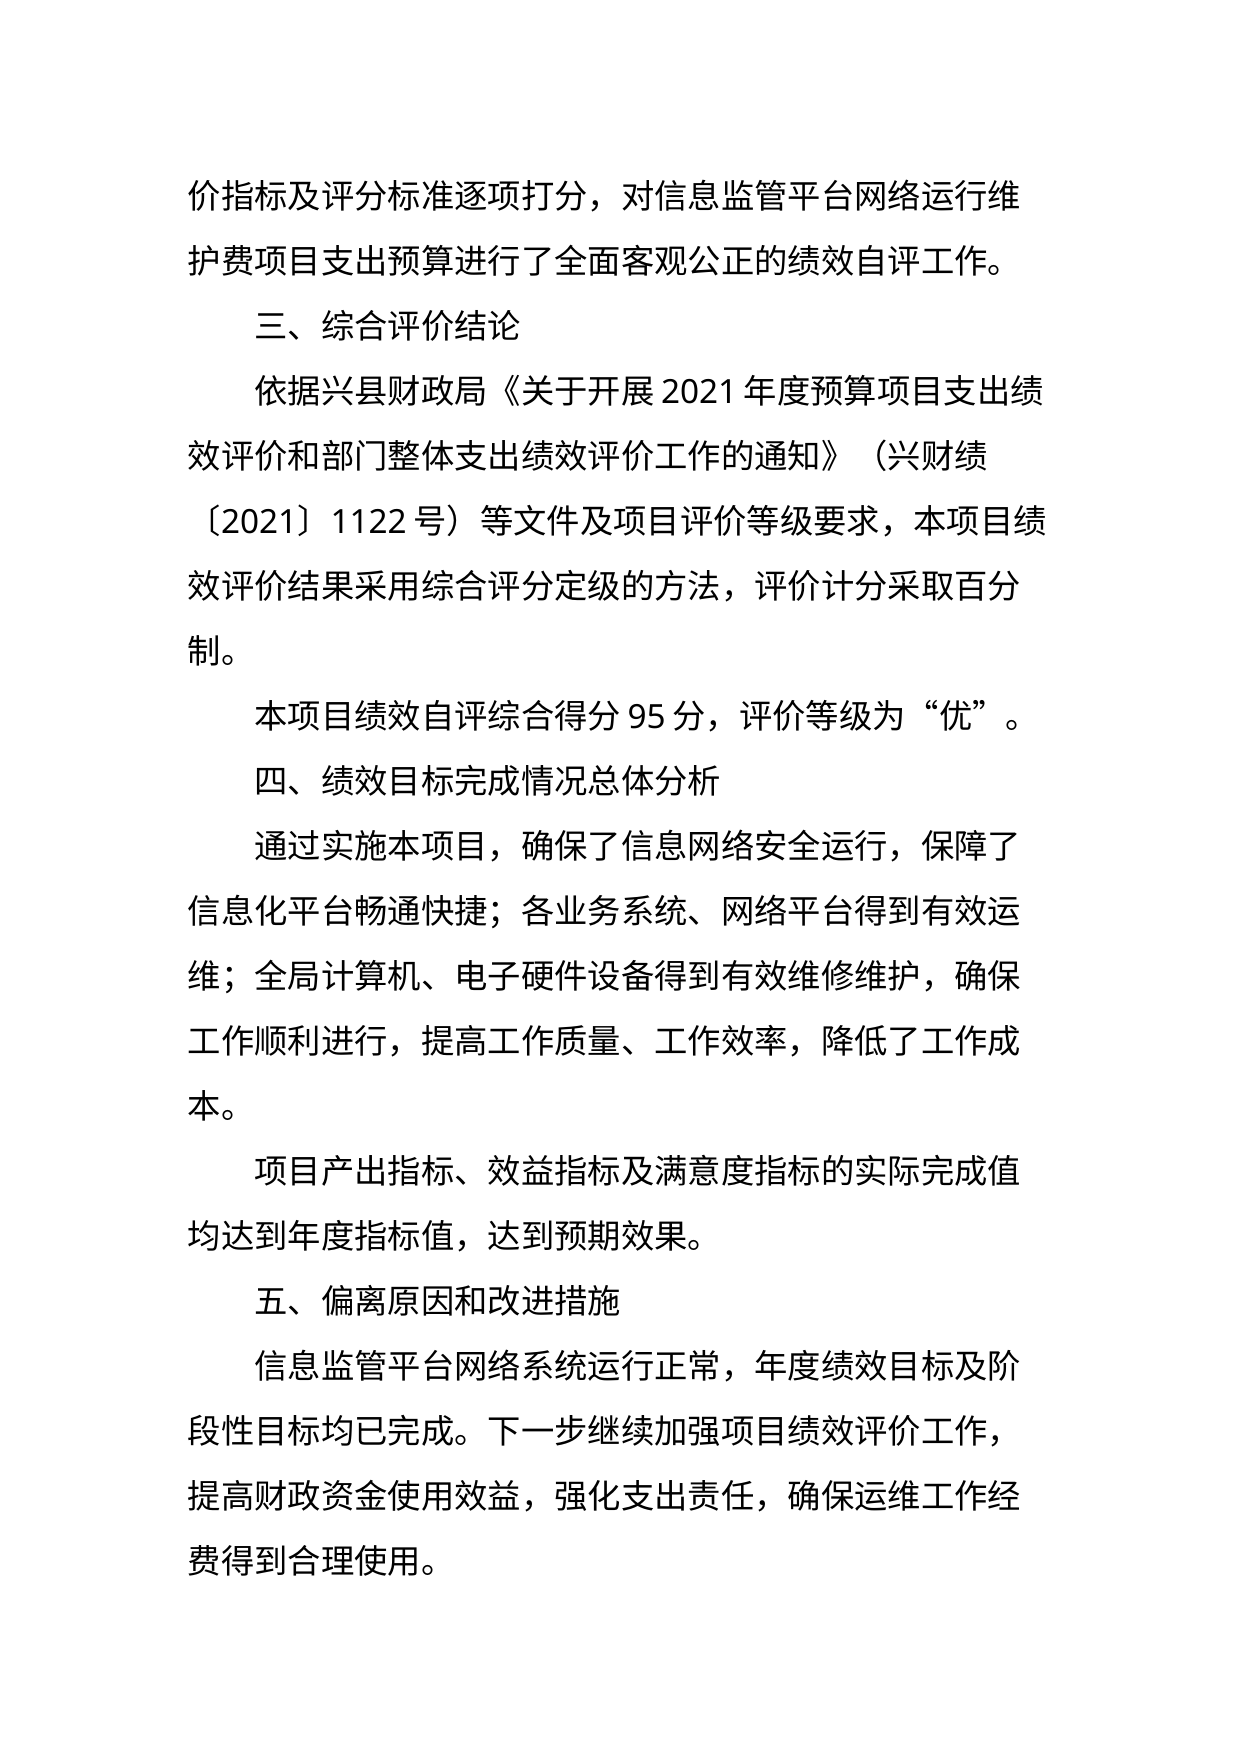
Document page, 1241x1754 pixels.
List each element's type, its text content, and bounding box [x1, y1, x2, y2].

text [187, 162, 1053, 292]
text 本项目绩效自评综合得分95分，评价等级为“优”。 [187, 682, 1053, 747]
text 信息监管平台网络系统运行正常，年度绩效目标及阶段性目标均已完成。下一步继续加强项目绩效评价工作，提高财政资金使用效益，强化支出责任，确保运维工作经费得到合理使用。 [187, 1332, 1053, 1592]
text 项目产出指标、效益指标及满意度指标的实际完成值均达到年度指标值，达到预期效果。 [187, 1137, 1053, 1267]
text 依据兴县财政局《关于开展2021年度预算项目支出绩效评价和部门整体支出绩效评价工作的通知》（兴财绩〔2021〕1122号）等文件及项目评价等级要求，本项目绩效评价结果采用综合评分定级的方法，评价计分采取百分制。 [187, 357, 1053, 682]
text 通过实施本项目，确保了信息网络安全运行，保障了信息化平台畅通快捷；各业务系统、网络平台得到有效运维；全局计算机、电子硬件设备得到有效维修维护，确保工作顺利进行，提高工作质量、工作效率，降低了工作成本。 [187, 812, 1053, 1137]
text 四、绩效目标完成情况总体分析 [187, 747, 1053, 812]
text 三、综合评价结论 [187, 292, 1053, 357]
text 五、偏离原因和改进措施 [187, 1267, 1053, 1332]
